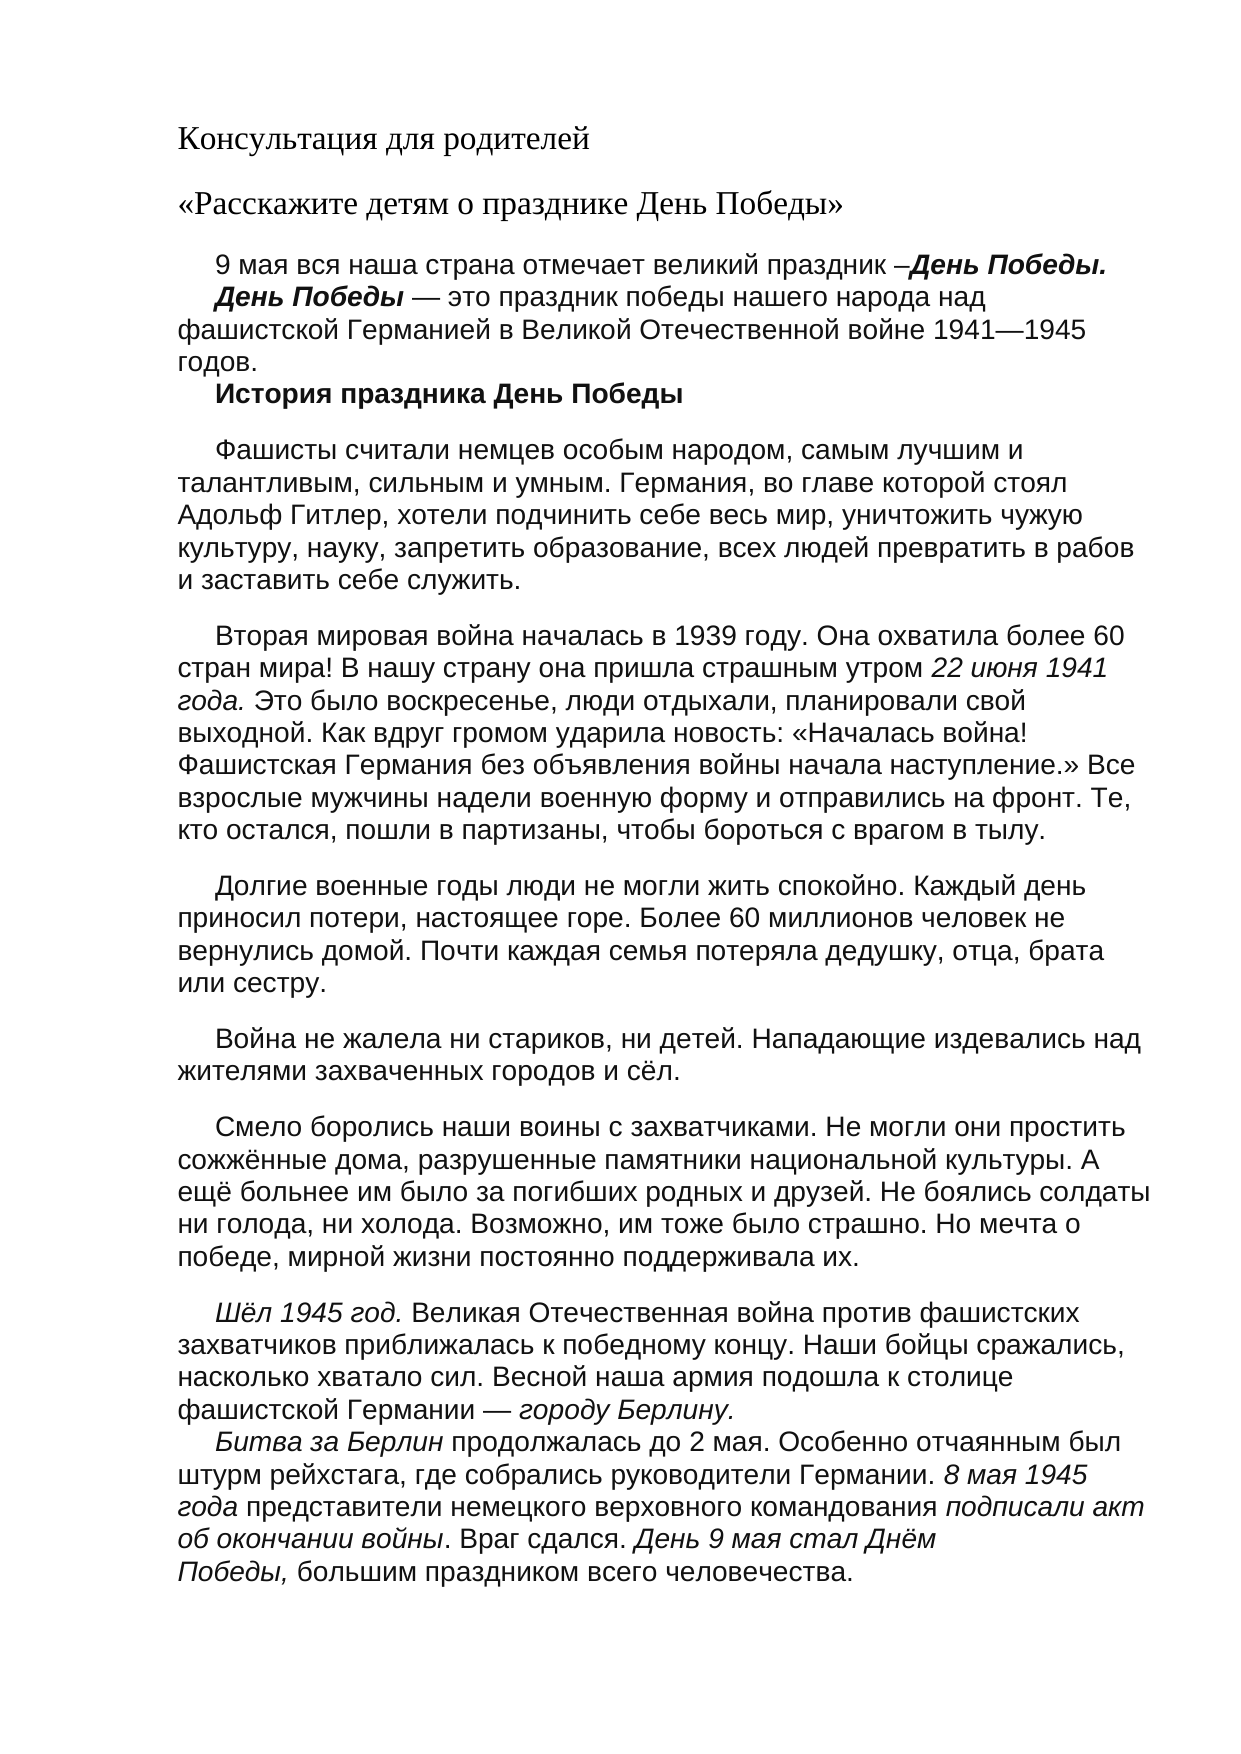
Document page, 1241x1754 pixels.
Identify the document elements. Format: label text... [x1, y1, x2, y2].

text История праздника День Победы [177, 377, 1152, 410]
text Война не жалела ни стариков, ни детей. Нападающие издевались над жителями захваченных городов и сёл. [177, 1022, 1152, 1087]
text День Победы — это праздник победы нашего народа над фашистской Германией в Великой Отечественной войне 1941—1945 годов. [177, 280, 1152, 377]
text 9 мая вся наша страна отмечает великий праздник –День Победы. [177, 248, 1152, 280]
text Фашисты считали немцев особым народом, самым лучшим и талантливым, сильным и умным. Германия, во главе которой стоял Адольф Гитлер, хотели подчинить себе весь мир, уничтожить чужую культуру, науку, запретить образование, всех людей превратить в рабов и заставить себе служить. [177, 433, 1152, 595]
text Шёл 1945 год. Великая Отечественная война против фашистских захватчиков приближалась к победному концу. Наши бойцы сражались, насколько хватало сил. Весной наша армия подошла к столице фашистской Германии — городу Берлину. [177, 1296, 1152, 1425]
text Консультация для родителей [177, 118, 1152, 156]
text Долгие военные годы люди не могли жить спокойно. Каждый день приносил потери, настоящее горе. Более 60 миллионов человек не вернулись домой. Почти каждая семья потеряла дедушку, отца, брата или сестру. [177, 869, 1152, 998]
text Смело боролись наши воины с захватчиками. Не могли они простить сожжённые дома, разрушенные памятники национальной культуры. А ещё больнее им было за погибших родных и друзей. Не боялись солдаты ни голода, ни холода. Возможно, им тоже было страшно. Но мечта о победе, мирной жизни постоянно поддерживала их. [177, 1110, 1152, 1272]
text Битва за Берлин продолжалась до 2 мая. Особенно отчаянным был штурм рейхстага, где собрались руководители Германии. 8 мая 1945 года представители немецкого верховного командования подписали акт об окончании войны. Враг сдался. День 9 мая стал Днём Победы, большим праздником всего человечества. [177, 1425, 1152, 1587]
text «Расскажите детям о празднике День Победы» [177, 183, 1152, 221]
text Вторая мировая война началась в 1939 году. Она охватила более 60 стран мира! В нашу страну она пришла страшным утром 22 июня 1941 года. Это было воскресенье, люди отдыхали, планировали свой выходной. Как вдруг громом ударила новость: «Началась война! Фашистская Германия без объявления войны начала наступление.» Все взрослые мужчины надели военную форму и отправились на фронт. Те, кто остался, пошли в партизаны, чтобы бороться с врагом в тылу. [177, 619, 1152, 846]
